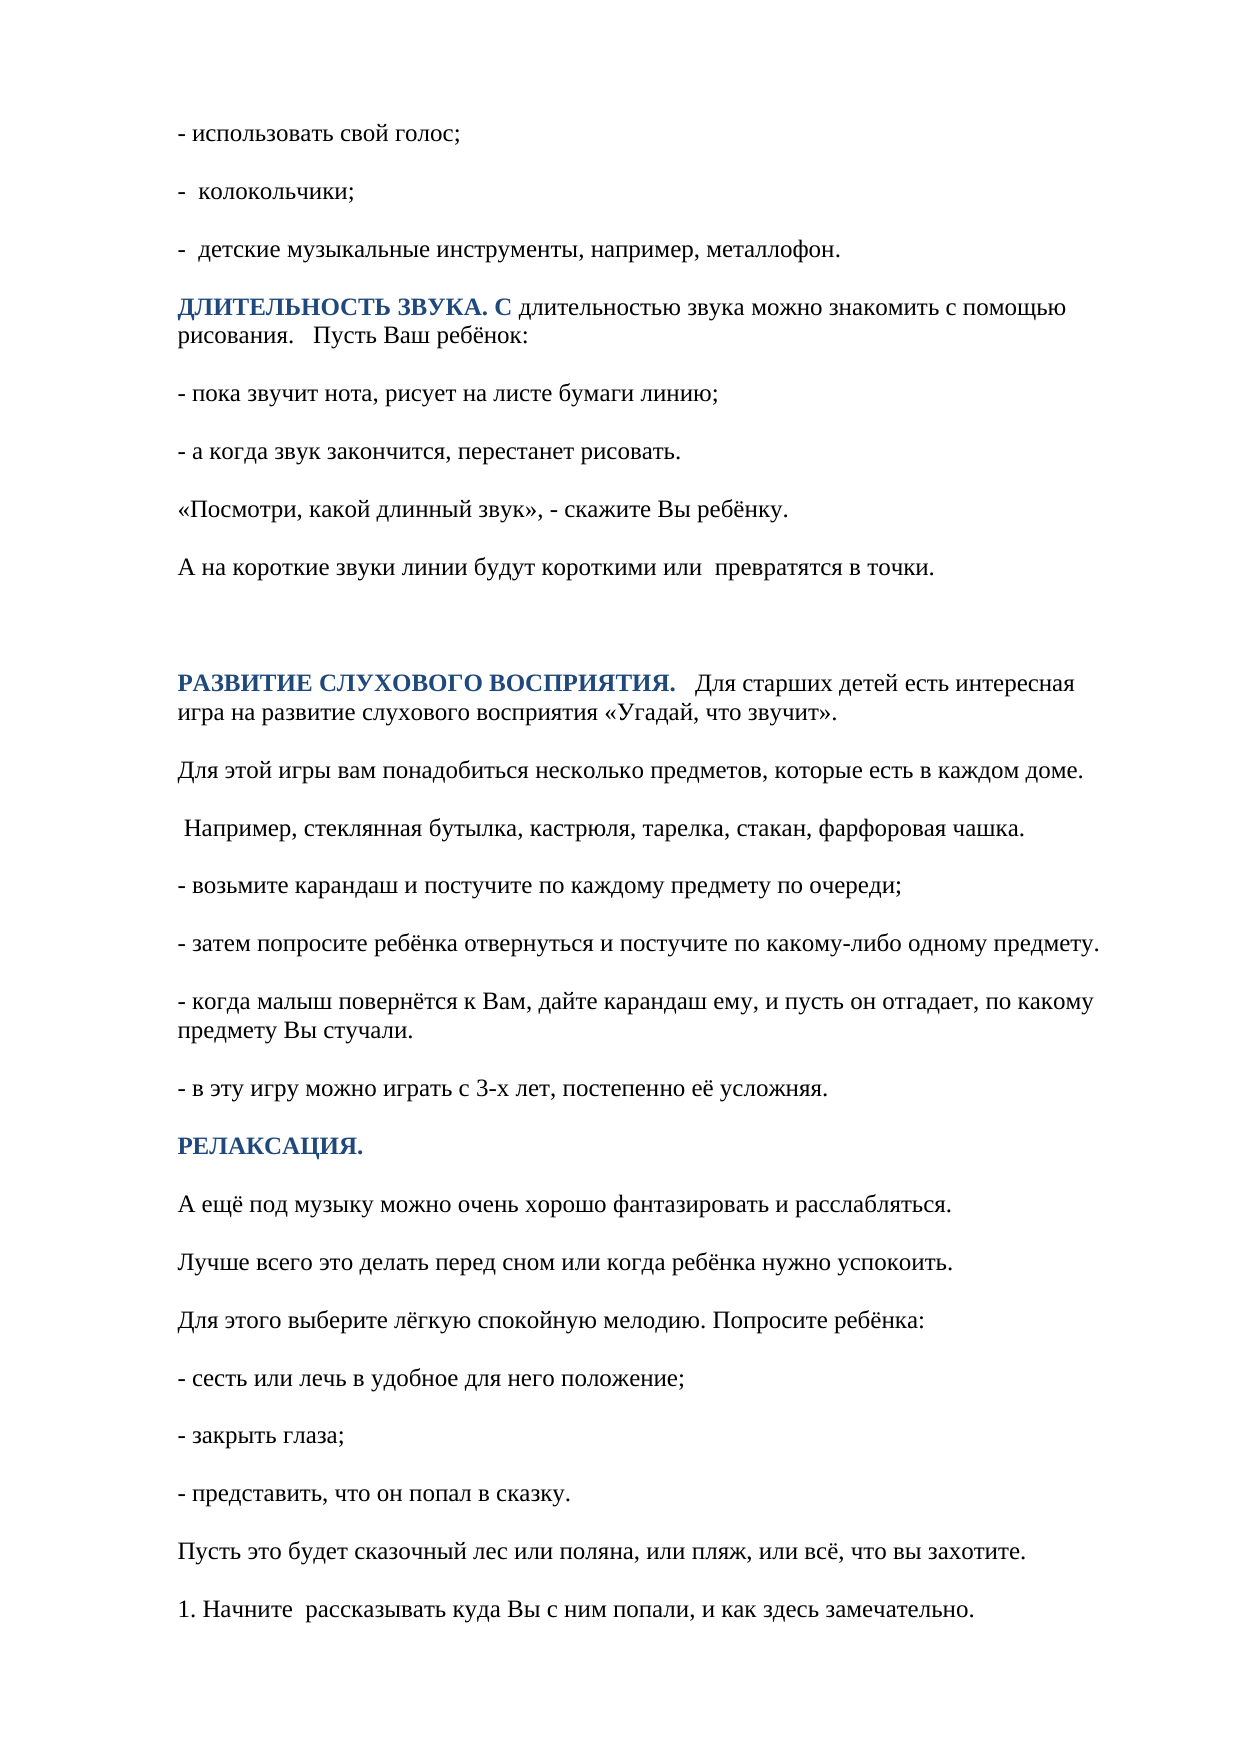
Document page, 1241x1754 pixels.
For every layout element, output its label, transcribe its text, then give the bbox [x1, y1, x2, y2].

text - а когда звук закончится, перестанет рисовать. [177, 436, 1152, 465]
text А на короткие звуки линии будут короткими или превратятся в точки. [177, 552, 1152, 581]
text Для этой игры вам понадобиться несколько предметов, которые есть в каждом доме. [177, 755, 1152, 783]
text - когда малыш повернётся к Вам, дайте карандаш ему, и пусть он отгадает, по какому предмету Вы стучали. [177, 986, 1152, 1044]
text - закрыть глаза; [177, 1421, 1152, 1449]
text - колокольчики; [177, 176, 1152, 205]
text Пусть это будет сказочный лес или поляна, или пляж, или всё, что вы захотите. [177, 1536, 1152, 1565]
text Для этого выберите лёгкую спокойную мелодию. Попросите ребёнка: [177, 1305, 1152, 1333]
text ДЛИТЕЛЬНОСТЬ ЗВУКА. С длительностью звука можно знакомить с помощью рисования. Пусть Ваш ребёнок: [177, 292, 1152, 349]
text - детские музыкальные инструменты, например, металлофон. [177, 234, 1152, 263]
text - сесть или лечь в удобное для него положение; [177, 1363, 1152, 1391]
text 1. Начните рассказывать куда Вы с ним попали, и как здесь замечательно. [177, 1594, 1152, 1623]
text - использовать свой голос; [177, 118, 1152, 147]
text А ещё под музыку можно очень хорошо фантазировать и расслабляться. [177, 1189, 1152, 1218]
text - возьмите карандаш и постучите по каждому предмету по очереди; [177, 871, 1152, 899]
text Лучше всего это делать перед сном или когда ребёнка нужно успокоить. [177, 1247, 1152, 1276]
text - пока звучит нота, рисует на листе бумаги линию; [177, 378, 1152, 407]
text РАЗВИТИЕ СЛУХОВОГО ВОСПРИЯТИЯ. Для старших детей есть интересная игра на развитие слухового восприятия «Угадай, что звучит». [177, 668, 1152, 726]
text РЕЛАКСАЦИЯ. [177, 1131, 1152, 1160]
text - затем попросите ребёнка отвернуться и постучите по какому-либо одному предмету. [177, 928, 1152, 957]
text «Посмотри, какой длинный звук», - скажите Вы ребёнку. [177, 494, 1152, 523]
text - представить, что он попал в сказку. [177, 1478, 1152, 1507]
text - в эту игру можно играть с 3-х лет, постепенно её усложняя. [177, 1073, 1152, 1102]
text Например, стеклянная бутылка, кастрюля, тарелка, стакан, фарфоровая чашка. [177, 813, 1152, 841]
